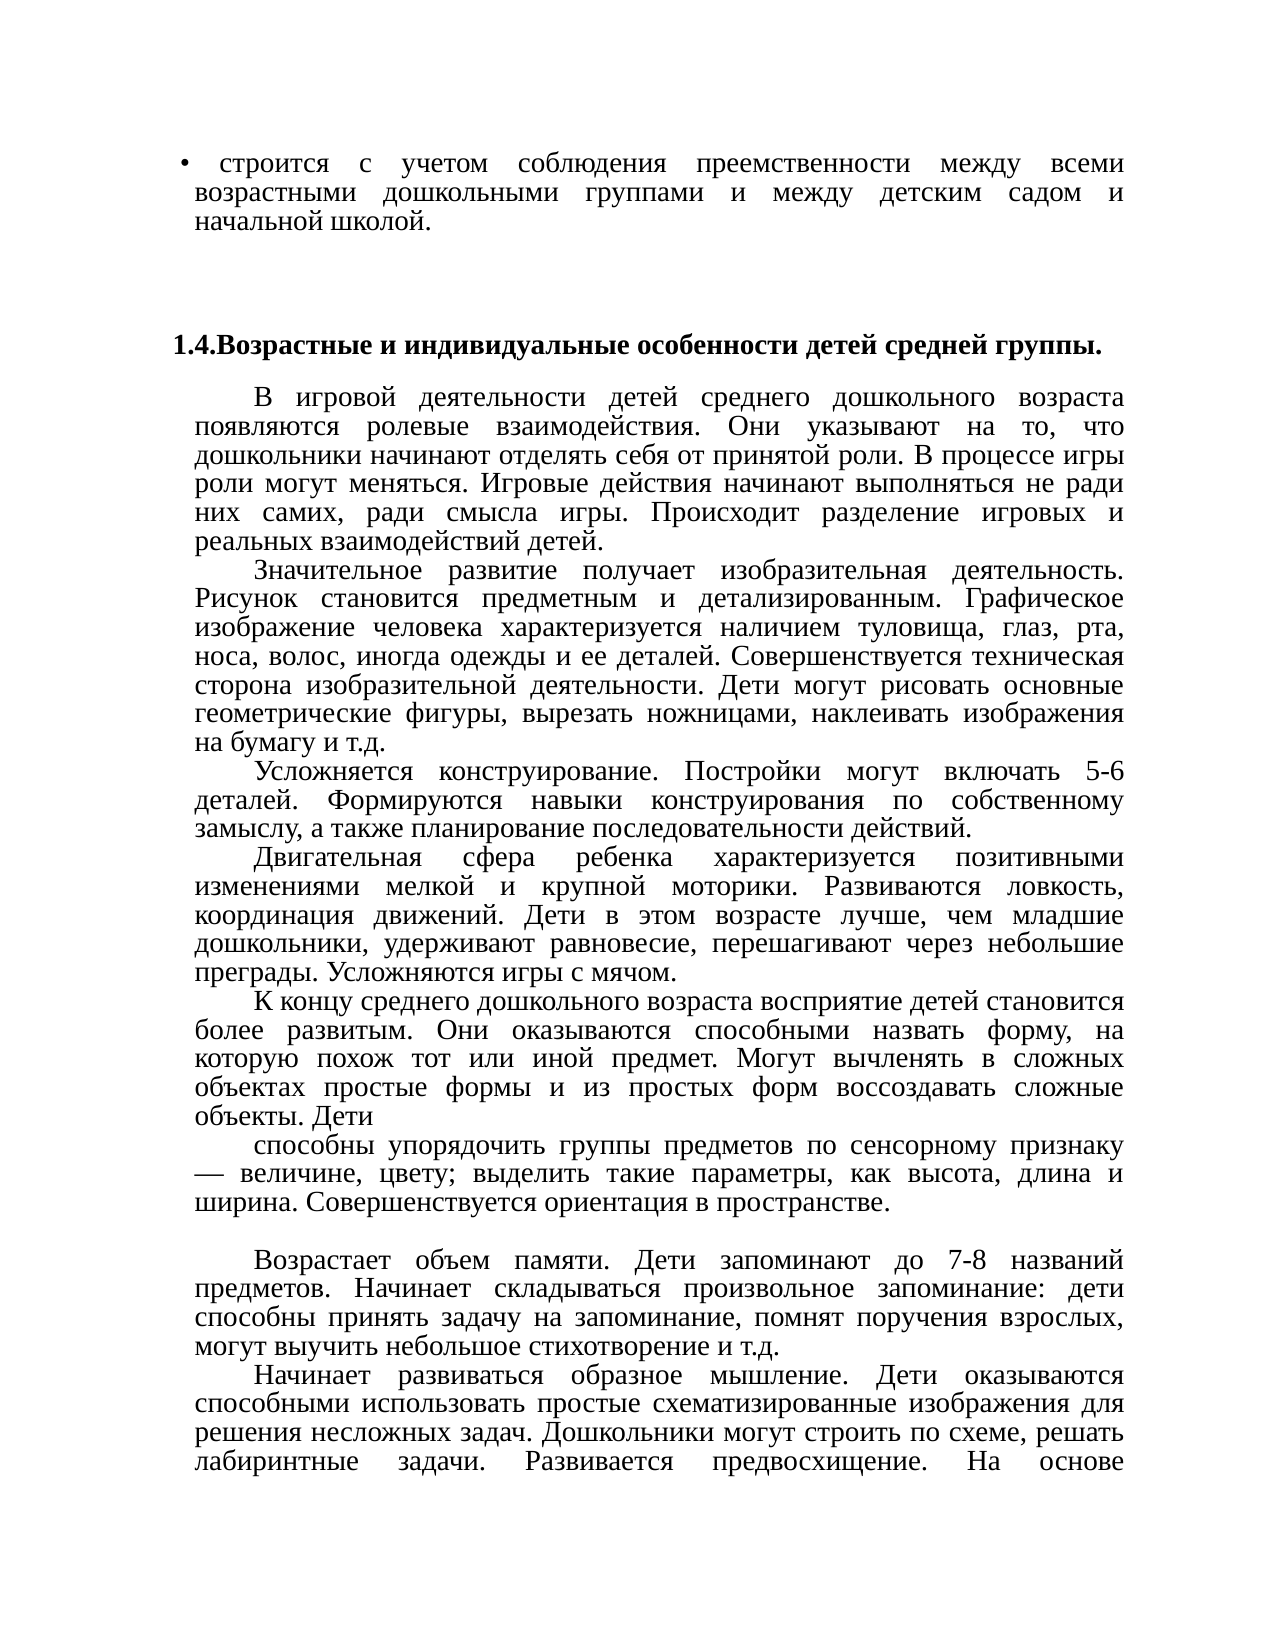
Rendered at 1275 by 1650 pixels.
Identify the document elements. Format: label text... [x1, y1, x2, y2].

text В игровой деятельности детей среднего дошкольного возраста появляются ролевые взаимодействия. Они указывают на то, что дошкольники начинают отделять себя от принятой роли. В процессе игры роли могут меняться. Игровые действия начинают выполняться не ради них самих, ради смысла игры. Происходит разделение игровых и реальных взаимодействий детей. [194, 384, 1125, 556]
text 1.4.Возрастные и индивидуальные особенности детей средней группы. [150, 332, 1125, 360]
text Двигательная сфера ребенка характеризуется позитивными изменениями мелкой и крупной моторики. Развиваются ловкость, координация движений. Дети в этом возрасте лучше, чем младшие дошкольники, удерживают равновесие, перешагивают через небольшие преграды. Усложняются игры с мячом. [194, 844, 1125, 987]
text • строится с учетом соблюдения преемственности между всеми возрастными дошкольными группами и между детским садом и начальной школой. [179, 150, 1125, 236]
text Значительное развитие получает изобразительная деятельность. Рисунок становится предметным и детализированным. Графическое изображение человека характеризуется наличием туловища, глаз, рта, носа, волос, иногда одежды и ее деталей. Совершенствуется техническая сторона изобразительной деятельности. Дети могут рисовать основные геометрические фигуры, вырезать ножницами, наклеивать изображения на бумагу и т.д. [194, 556, 1125, 757]
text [194, 1361, 1125, 1476]
text Возрастает объем памяти. Дети запоминают до 7-8 названий предметов. Начинает складываться произвольное запоминание: дети способны принять задачу на запоминание, помнят поручения взрослых, могут выучить небольшое стихотворение и т.д. [194, 1246, 1125, 1361]
text Усложняется конструирование. Постройки могут включать 5-6 деталей. Формируются навыки конструирования по собственному замыслу, а также планирование последовательности действий. [194, 757, 1125, 844]
text способны упорядочить группы предметов по сенсорному признаку — величине, цвету; выделить такие параметры, как высота, длина и ширина. Совершенствуется ориентация в пространстве. [194, 1131, 1125, 1217]
text К концу среднего дошкольного возраста восприятие детей становится более развитым. Они оказываются способными назвать форму, на которую похож тот или иной предмет. Могут вычленять в сложных объектах простые формы и из простых форм воссоздавать сложные объекты. Дети [194, 987, 1125, 1131]
